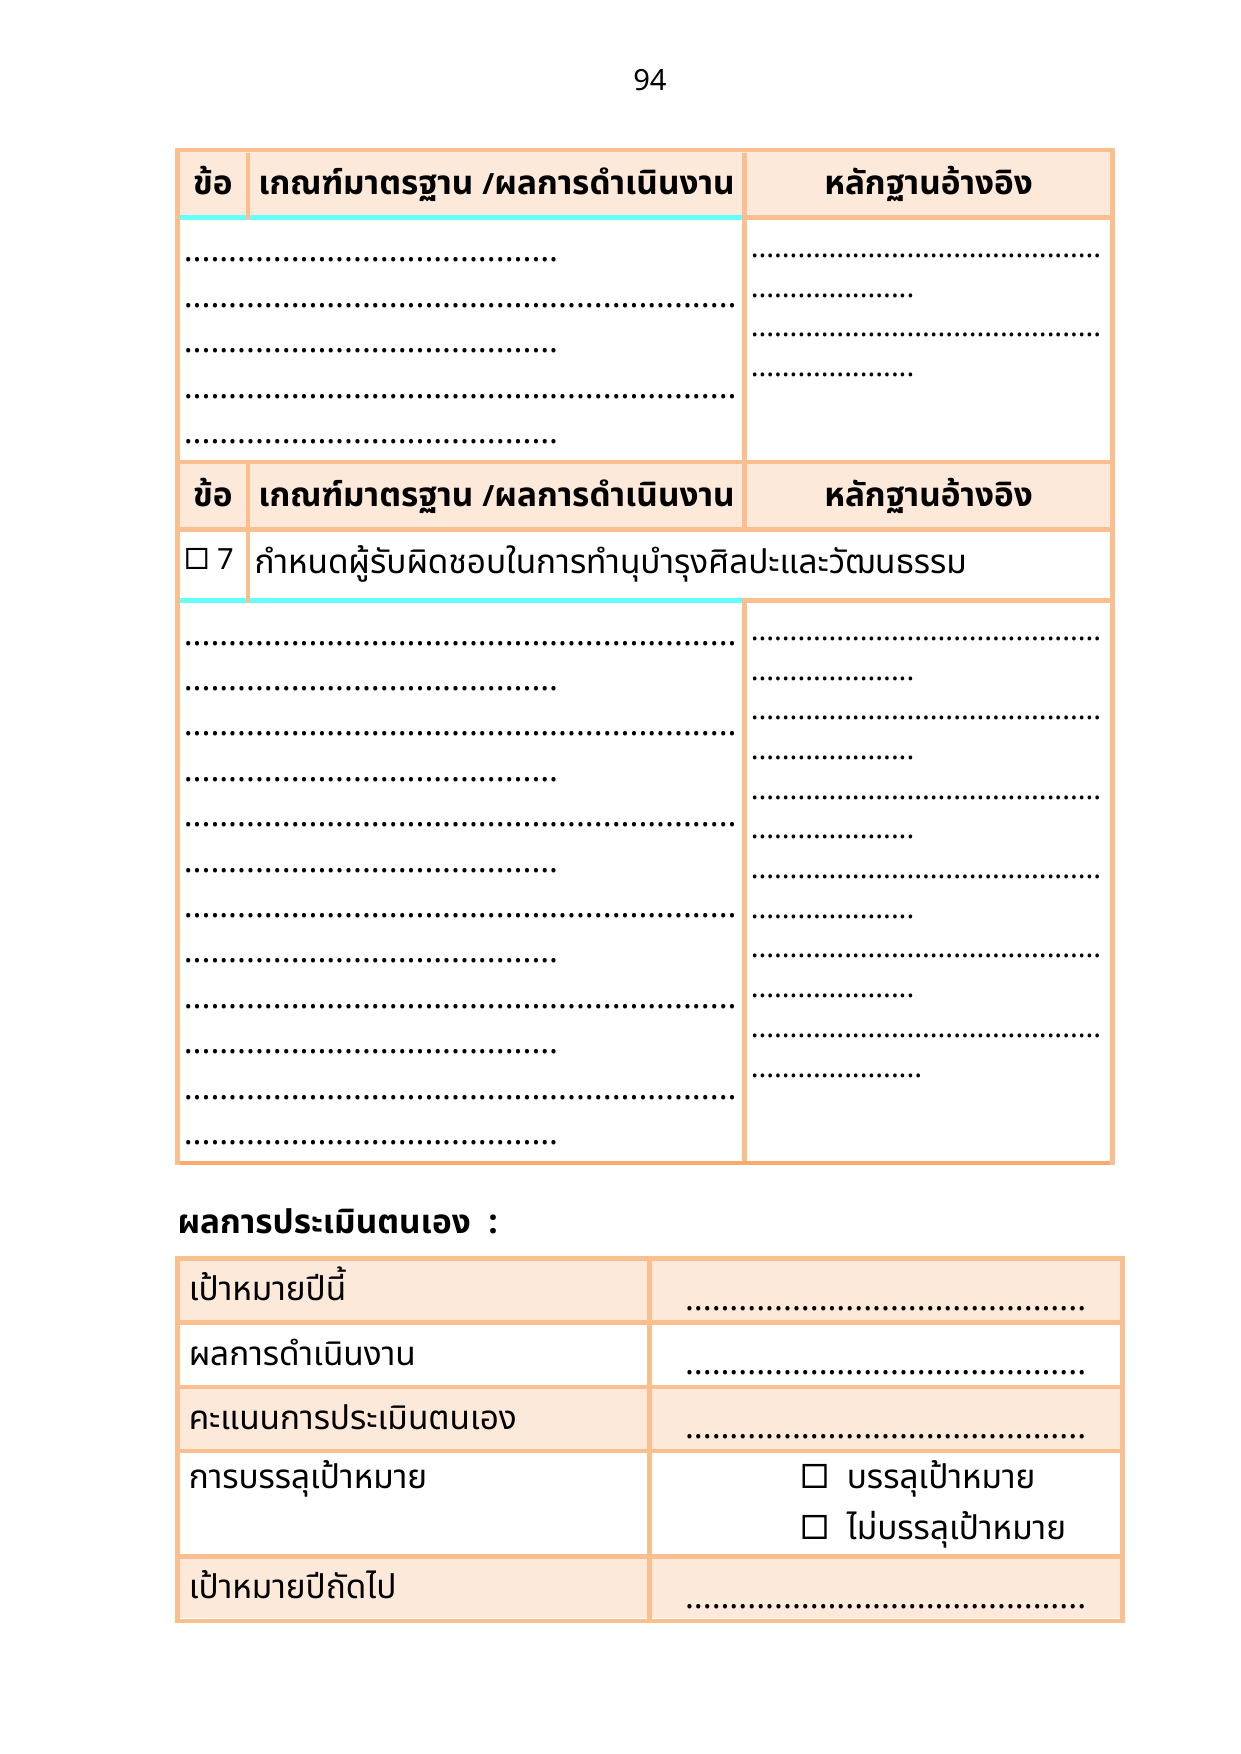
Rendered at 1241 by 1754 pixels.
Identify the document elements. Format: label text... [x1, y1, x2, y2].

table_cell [747, 220, 1110, 459]
table_cell ........................................................................................................ ........................................................................................................ ........................................................................................................ ........................................................................................................ ........................................................................................................ ........................................................................................................ [180, 603, 742, 1161]
table_header ข้อ [180, 152, 248, 215]
table_cell การบรรลุเป้าหมาย [180, 1453, 647, 1554]
table_cell คะแนนการประเมินตนเอง [180, 1389, 647, 1449]
table_cell ............................................. [652, 1389, 1120, 1449]
table_cell กำหนดผู้รับผิดชอบในการทำนุบำรุงศิลปะและวัฒนธรรม [250, 532, 1110, 598]
table_header เกณฑ์มาตรฐาน /ผลการดำเนินงาน [250, 152, 744, 215]
table_cell 7 [180, 532, 246, 598]
table_header เป้าหมายปีนี้ [180, 1261, 647, 1320]
table_header ............................................. [652, 1261, 1120, 1320]
table_cell ผลการดำเนินงาน [180, 1325, 647, 1384]
table_cell หลักฐานอ้างอิง [747, 464, 1110, 527]
text ผลการประเมินตนเอง : [177, 1198, 1122, 1248]
table_cell .................................................................. .................................................................. .................................................................. .................................................................. .................................................................. ................................................................... [747, 603, 1110, 1161]
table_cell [180, 220, 742, 459]
table_cell เกณฑ์มาตรฐาน /ผลการดำเนินงาน [250, 464, 742, 527]
table_cell ............................................. [652, 1325, 1120, 1384]
table_header หลักฐานอ้างอิง [747, 152, 1110, 215]
table_cell ............................................. [652, 1559, 1120, 1618]
table_cell บรรลุเป้าหมาย ไม่บรรลุเป้าหมาย [652, 1453, 1120, 1554]
table_cell เป้าหมายปีถัดไป [180, 1559, 647, 1618]
table_cell ข้อ [180, 464, 246, 527]
